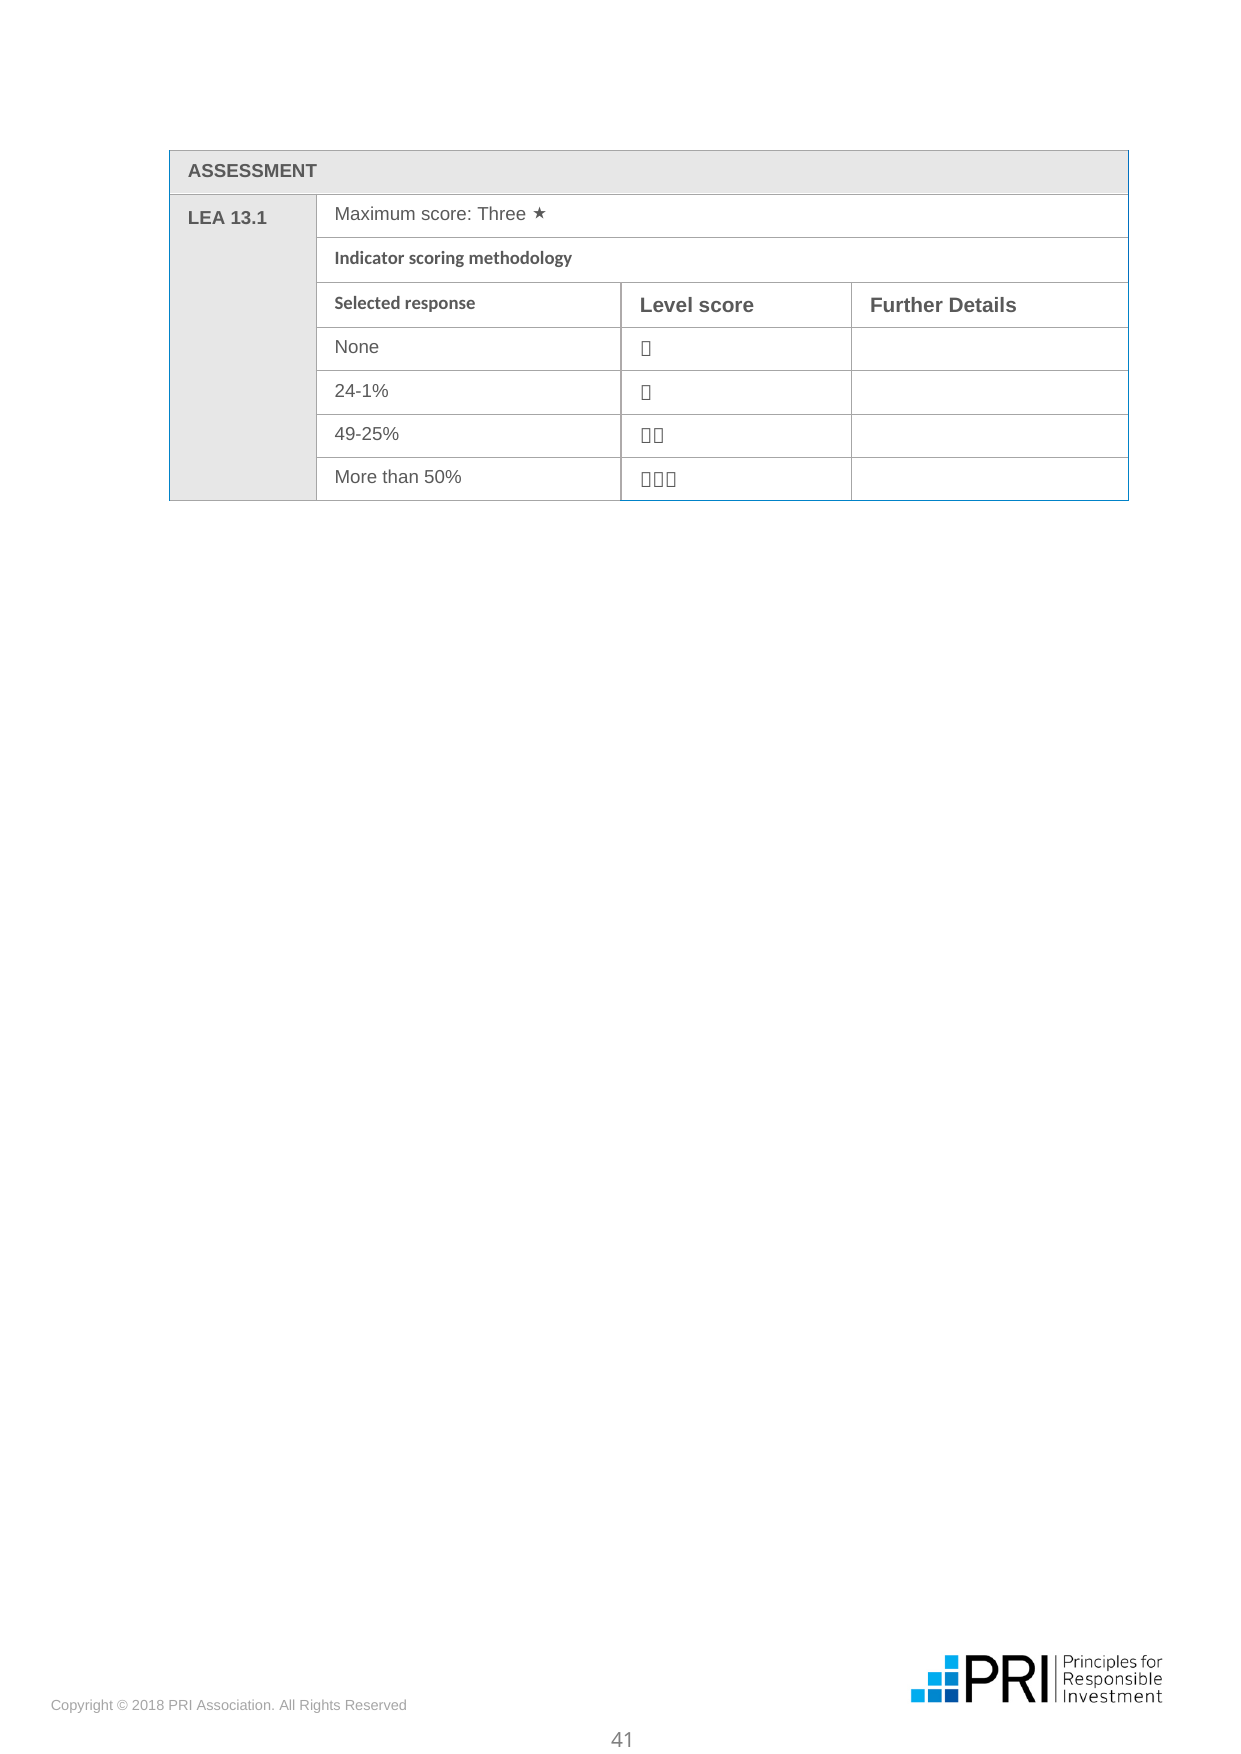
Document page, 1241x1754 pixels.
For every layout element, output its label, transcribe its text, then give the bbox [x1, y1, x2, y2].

table_cell More than 50% [317, 458, 620, 500]
table_cell Level score [622, 283, 851, 327]
table_cell [852, 458, 1128, 500]
table_cell  [622, 371, 851, 413]
table_cell [852, 415, 1128, 457]
table_cell  [622, 415, 851, 457]
table_cell Further Details [852, 283, 1128, 327]
table_cell ASSESSMENT [170, 151, 1128, 193]
table_cell 49-25% [317, 415, 620, 457]
table_cell  [622, 458, 851, 500]
table_cell [852, 328, 1128, 370]
table_cell Indicator scoring methodology [317, 238, 1128, 282]
table_cell None [317, 328, 620, 370]
table_cell 24-1% [317, 371, 620, 413]
picture [866, 1621, 1240, 1753]
table_cell [852, 371, 1128, 413]
table_cell  [622, 328, 851, 370]
table_cell Maximum score: Three [317, 195, 1128, 237]
table_cell LEA 13.1 [170, 195, 316, 500]
table_cell Selected response [317, 283, 620, 327]
